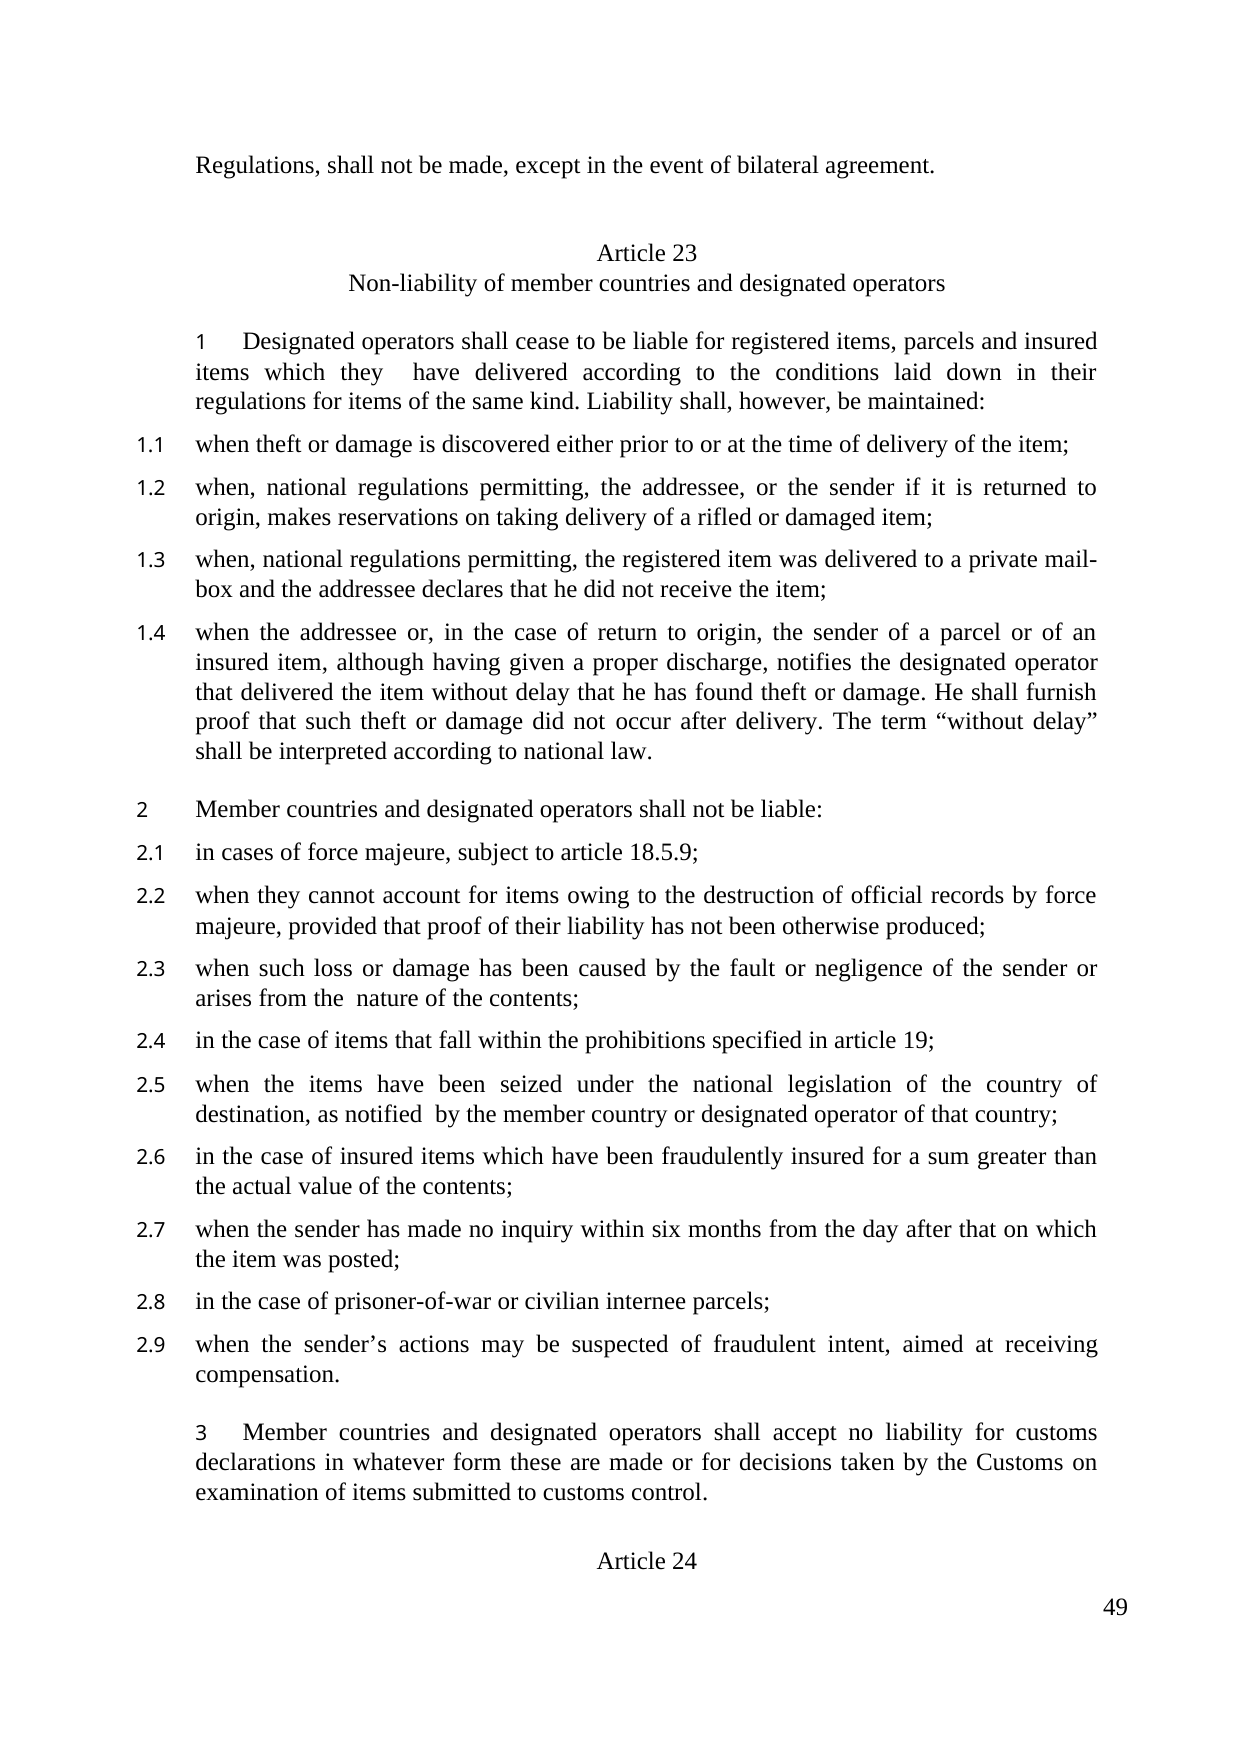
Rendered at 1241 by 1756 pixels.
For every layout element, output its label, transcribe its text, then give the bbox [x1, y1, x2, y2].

text Article 24 [195, 1546, 1098, 1574]
list when the items have been seized under the national legislation of the country of destination, as notified by the member country or designated operator of that country; [136, 1069, 1098, 1128]
list when theft or damage is discovered either prior to or at the time of delivery of the item; [136, 429, 1098, 458]
list in cases of force majeure, subject to article 18.5.9; [136, 837, 1098, 867]
list in the case of insured items which have been fraudulently insured for a sum greater than the actual value of the contents; [136, 1141, 1098, 1200]
list when such loss or damage has been caused by the fault or negligence of the sender or arises from the nature of the contents; [136, 953, 1098, 1012]
list when the sender’s actions may be suspected of fraudulent intent, aimed at receiving compensation. [136, 1329, 1098, 1388]
text Article 23 [195, 238, 1098, 267]
list when the sender has made no inquiry within six months from the day after that on which the item was posted; [136, 1214, 1098, 1273]
text Non-liability of member countries and designated operators [195, 268, 1098, 297]
list in the case of prisoner-of-war or civilian internee parcels; [136, 1286, 1098, 1316]
list Member countries and designated operators shall not be liable: [136, 794, 1098, 824]
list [195, 150, 1098, 179]
list Designated operators shall cease to be liable for registered items, parcels and insured items which they have delivered according to the conditions laid down in their regulations for items of the same kind. Liability shall, however, be maintained: [195, 326, 1098, 415]
list Member countries and designated operators shall accept no liability for customs declarations in whatever form these are made or for decisions taken by the Customs on examination of items submitted to customs control. [195, 1417, 1098, 1506]
list when, national regulations permitting, the addressee, or the sender if it is returned to origin, makes reservations on taking delivery of a rifled or damaged item; [136, 472, 1098, 531]
list when, national regulations permitting, the registered item was delivered to a private mail-box and the addressee declares that he did not receive the item; [136, 544, 1098, 603]
list when they cannot account for items owing to the destruction of official records by force majeure, provided that proof of their liability has not been otherwise produced; [136, 880, 1098, 939]
list in the case of items that fall within the prohibitions specified in article 19; [136, 1026, 1098, 1055]
list when the addressee or, in the case of return to origin, the sender of a parcel or of an insured item, although having given a proper discharge, notifies the designated operator that delivered the item without delay that he has found theft or damage. He shall furnish proof that such theft or damage did not occur after delivery. The term “without delay” shall be interpreted according to national law. [136, 617, 1098, 764]
